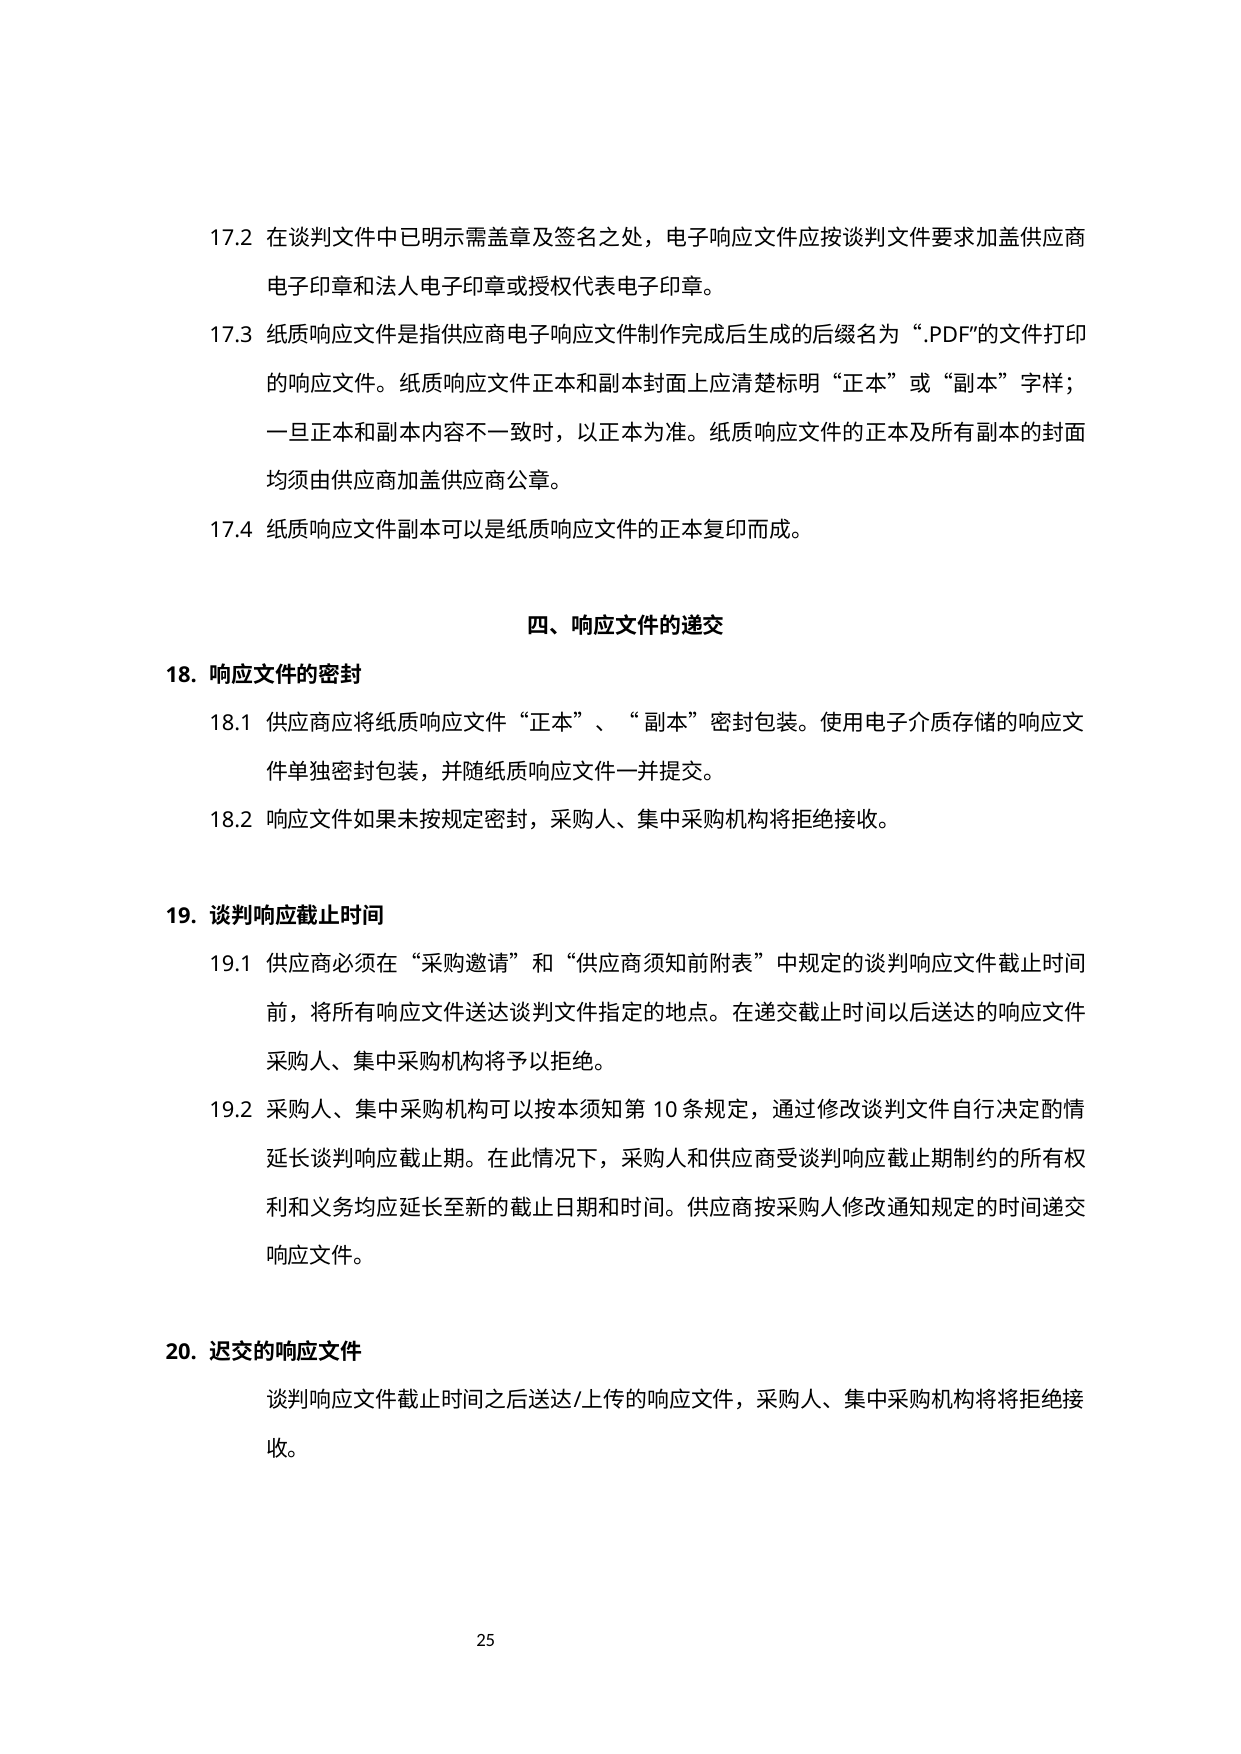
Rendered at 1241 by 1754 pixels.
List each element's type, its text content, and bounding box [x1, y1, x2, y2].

list 采购人、集中采购机构可以按本须知第10条规定，通过修改谈判文件自行决定酌情延长谈判响应截止期。在此情况下，采购人和供应商受谈判响应截止期制约的所有权利和义务均应延长至新的截止日期和时间。供应商按采购人修改通知规定的时间递交响应文件。 [209, 1092, 1087, 1270]
list 响应文件的密封 [165, 656, 1087, 689]
list 迟交的响应文件 [165, 1333, 1087, 1366]
list 在谈判文件中已明示需盖章及签名之处，电子响应文件应按谈判文件要求加盖供应商电子印章和法人电子印章或授权代表电子印章。 [209, 219, 1087, 301]
text 四、响应文件的递交 [165, 608, 1087, 640]
list 纸质响应文件副本可以是纸质响应文件的正本复印而成。 [209, 511, 1087, 544]
list 谈判响应截止时间 [165, 897, 1087, 930]
list 供应商应将纸质响应文件“正本”、“ 副本”密封包装。使用电子介质存储的响应文件单独密封包装，并随纸质响应文件一并提交。 [209, 704, 1087, 786]
text 谈判响应文件截止时间之后送达/上传的响应文件，采购人、集中采购机构将将拒绝接收。 [266, 1382, 1087, 1463]
list 响应文件如果未按规定密封，采购人、集中采购机构将拒绝接收。 [209, 802, 1087, 834]
list 纸质响应文件是指供应商电子响应文件制作完成后生成的后缀名为“.PDF”的文件打印的响应文件。纸质响应文件正本和副本封面上应清楚标明“正本”或“副本”字样；一旦正本和副本内容不一致时，以正本为准。纸质响应文件的正本及所有副本的封面均须由供应商加盖供应商公章。 [209, 317, 1087, 495]
list 供应商必须在“采购邀请”和“供应商须知前附表”中规定的谈判响应文件截止时间前，将所有响应文件送达谈判文件指定的地点。在递交截止时间以后送达的响应文件，采购人、集中采购机构将予以拒绝。 [209, 946, 1087, 1076]
